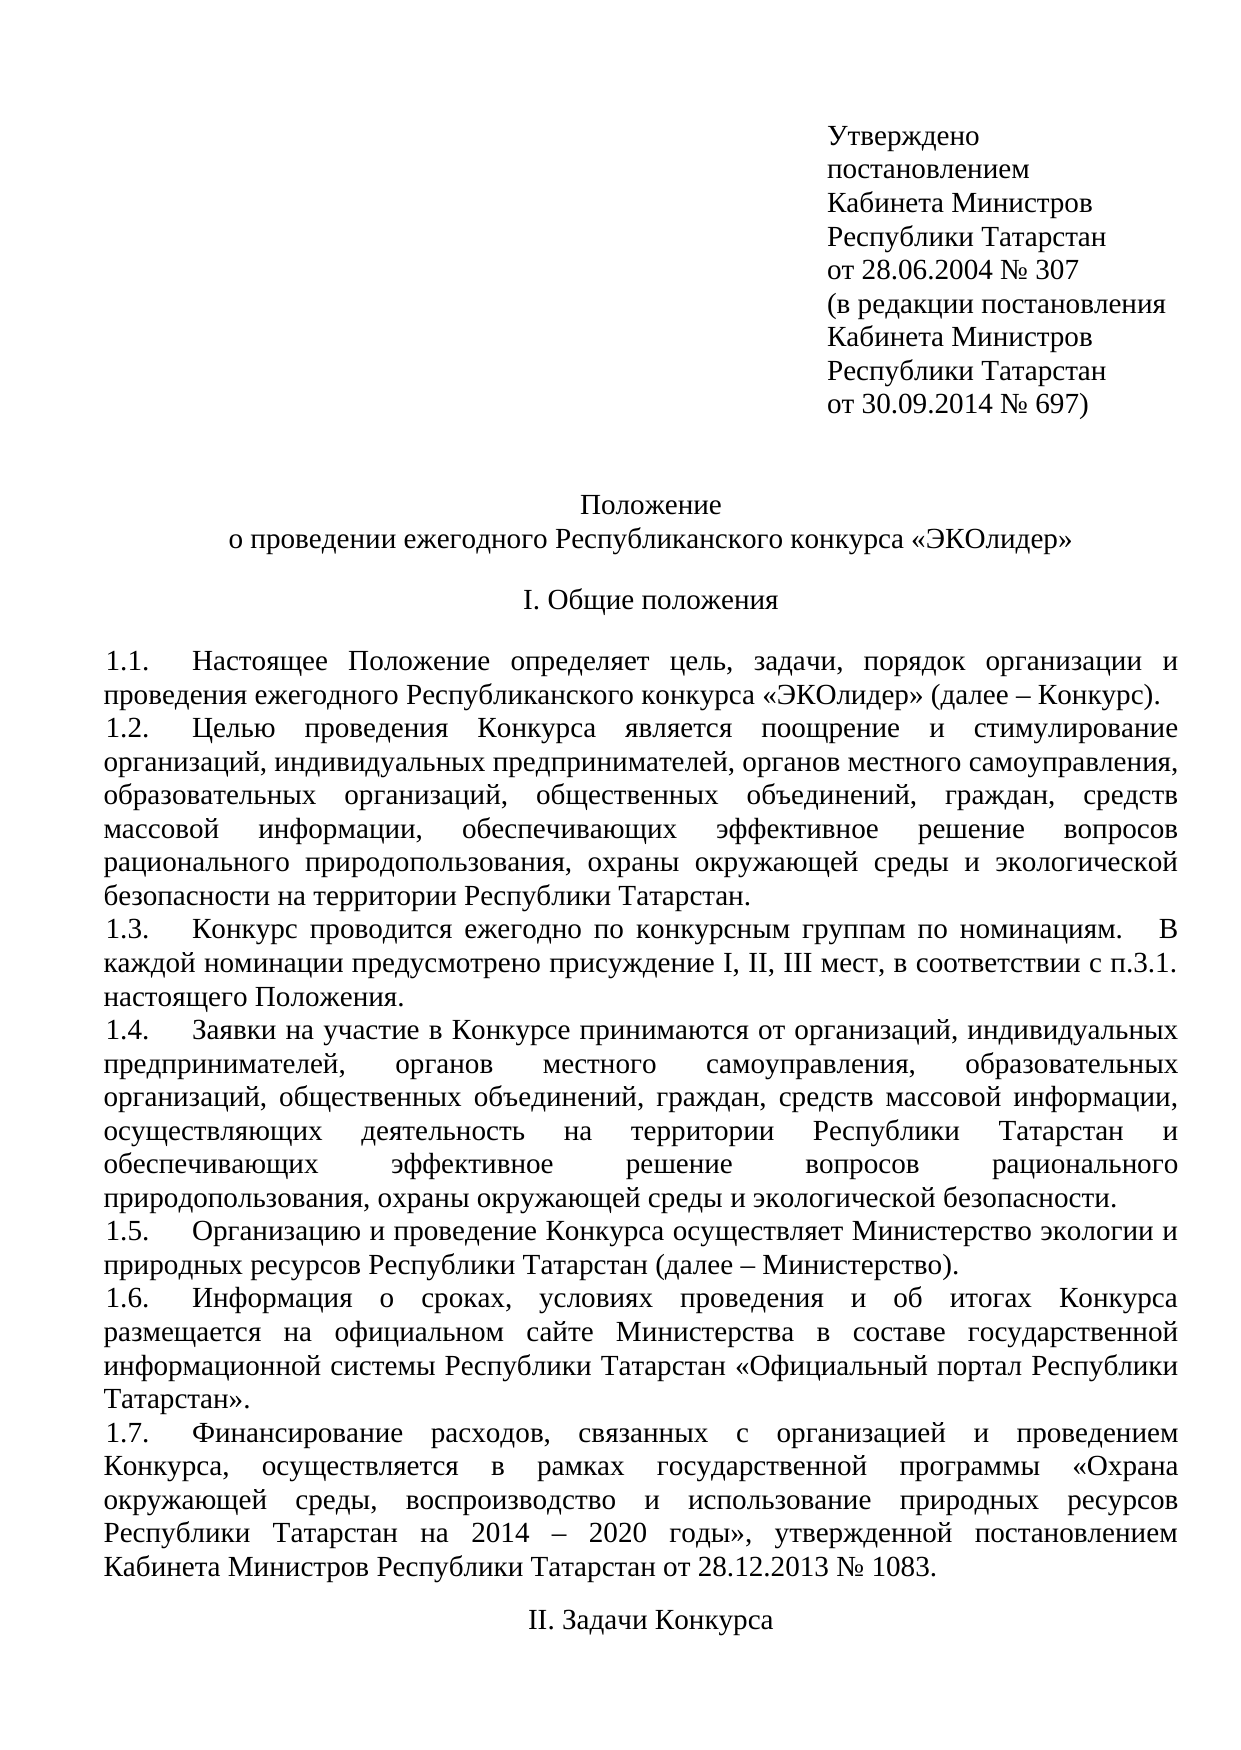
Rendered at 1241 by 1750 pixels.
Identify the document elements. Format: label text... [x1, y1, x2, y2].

text Республики Татарстан [827, 353, 1181, 386]
text (в редакции постановления [827, 286, 1181, 319]
text Кабинета Министров [827, 185, 1181, 219]
list Настоящее Положение определяет цель, задачи, порядок организации и проведения ежегодного Республиканского конкурса «ЭКОлидер» (далее – Конкурс). [103, 644, 1179, 711]
list Целью проведения Конкурса является поощрение и стимулирование организаций, индивидуальных предпринимателей, органов местного самоуправления, образовательных организаций, общественных объединений, граждан, средств массовой информации, обеспечивающих эффективное решение вопросов рационального природопользования, охраны окружающей среды и экологической безопасности на территории Республики Татарстан. [103, 711, 1179, 912]
text Утверждено [827, 118, 1181, 152]
text Республики Татарстан [827, 219, 1181, 252]
list Информация о сроках, условиях проведения и об итогах Конкурса размещается на официальном сайте Министерства в составе государственной информационной системы Республики Татарстан «Официальный портал Республики Татарстан». [103, 1281, 1179, 1415]
list Финансирование расходов, связанных с организацией и проведением Конкурса, осуществляется в рамках государственной программы «Охрана окружающей среды, воспроизводство и использование природных ресурсов Республики Татарстан на 2014 – 2020 годы», утвержденной постановлением Кабинета Министров Республики Татарстан от 28.12.2013 № 1083. [103, 1415, 1179, 1583]
list Конкурс проводится ежегодно по конкурсным группам по номинациям. В каждой номинации предусмотрено присуждение I, II, III мест, в соответствии с п.3.1. настоящего Положения. [103, 912, 1179, 1013]
text о проведении ежегодного Республиканского конкурса «ЭКОлидер» [120, 521, 1181, 555]
text от 30.09.2014 № 697) [827, 386, 1181, 420]
text II. Задачи Конкурса [120, 1609, 1181, 1635]
list Заявки на участие в Конкурсе принимаются от организаций, индивидуальных предпринимателей, органов местного самоуправления, образовательных организаций, общественных объединений, граждан, средств массовой информации, осуществляющих деятельность на территории Республики Татарстан и обеспечивающих эффективное решение вопросов рационального природопользования, охраны окружающей среды и экологической безопасности. [103, 1013, 1179, 1214]
text постановлением [827, 152, 1181, 185]
list Организацию и проведение Конкурса осуществляет Министерство экологии и природных ресурсов Республики Татарстан (далее – Министерство). [103, 1214, 1179, 1281]
text от 28.06.2004 № 307 [827, 252, 1181, 286]
text Кабинета Министров [827, 319, 1181, 353]
text I. Общие положения [120, 589, 1181, 615]
text Положение [120, 487, 1181, 521]
